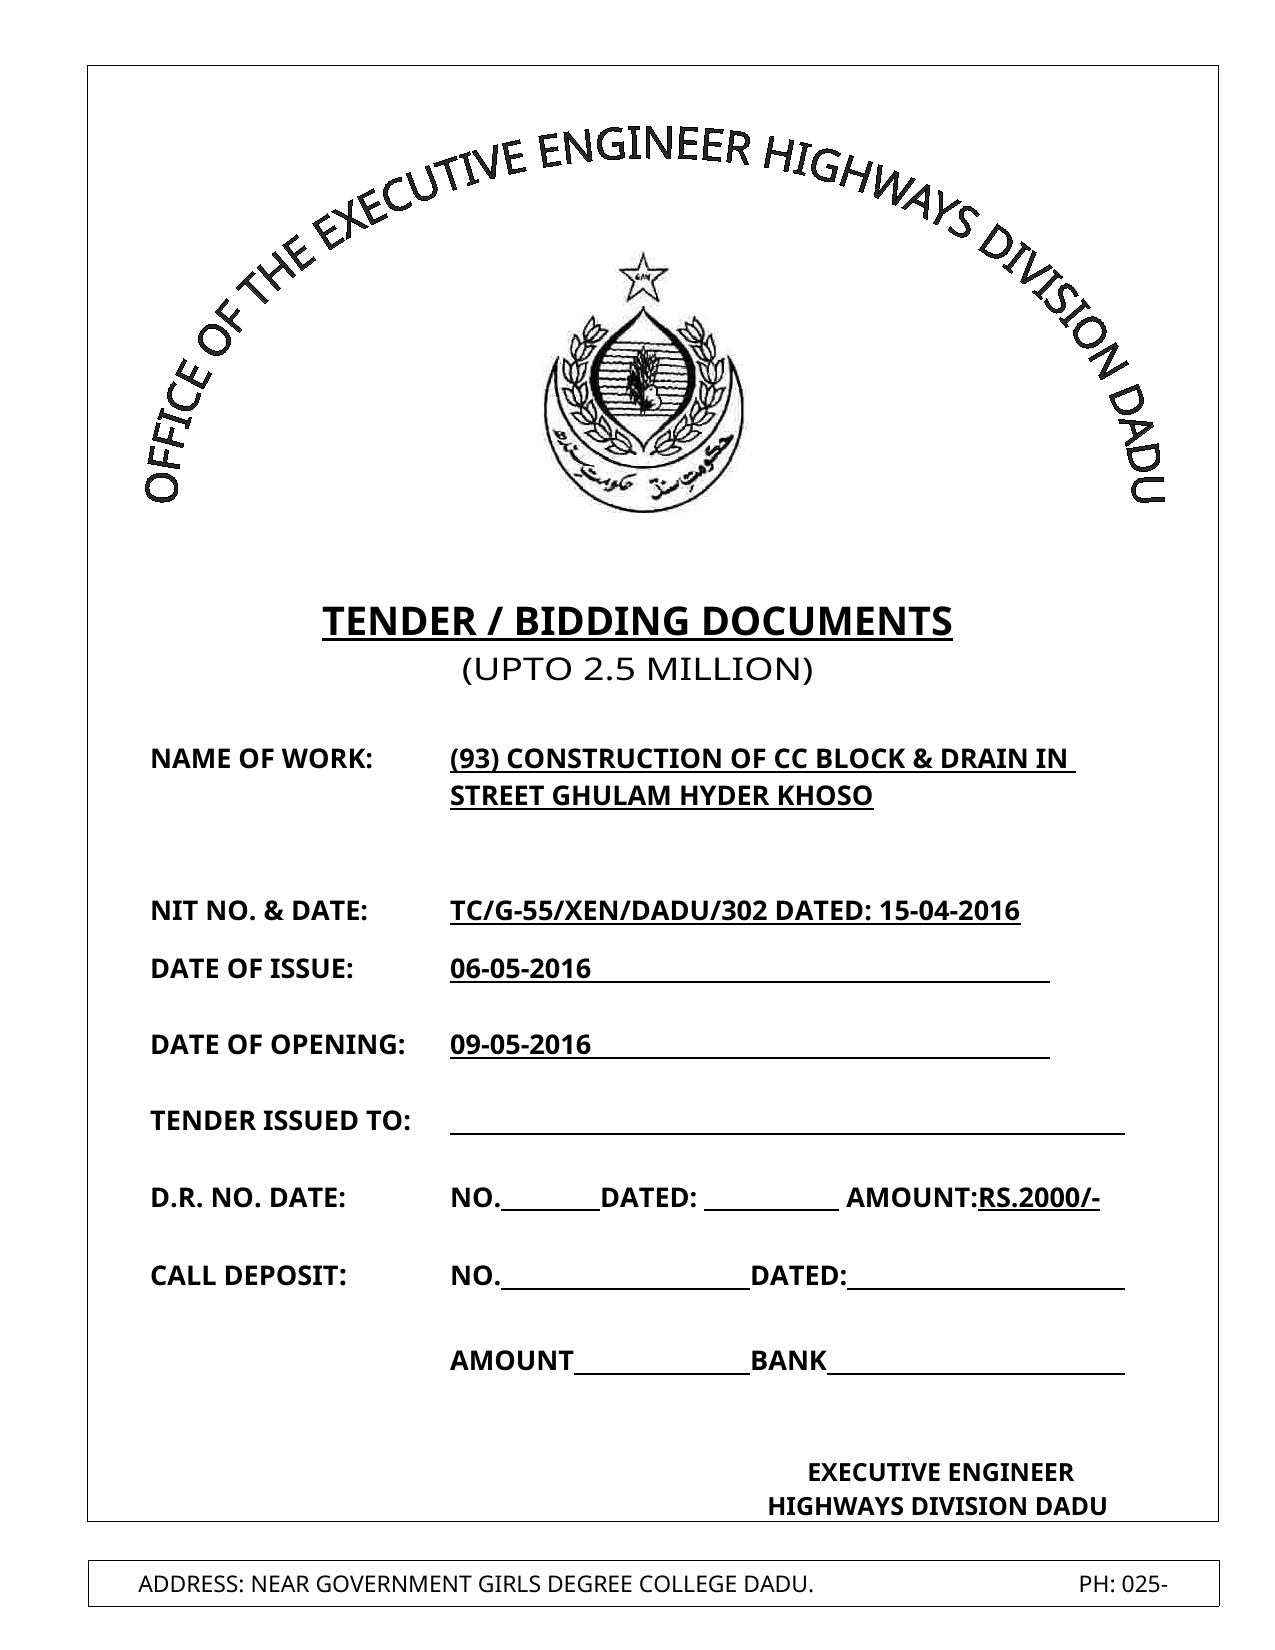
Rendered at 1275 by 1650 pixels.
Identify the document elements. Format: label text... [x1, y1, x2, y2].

text NIT NO. & DATE: TC/G-55/XEN/DADU/302 DATED: 15-04-2016 [150, 892, 1125, 929]
text TENDER ISSUED TO: [150, 1102, 1125, 1139]
text DATE OF OPENING: 09-05-2016 [150, 1026, 1125, 1063]
text AMOUNT BANK [150, 1342, 1125, 1378]
text HIGHWAYS DIVISION DADU [750, 1488, 1125, 1522]
text DATE OF ISSUE: 06-05-2016 [150, 949, 1125, 986]
text CALL DEPOSIT: NO. DATED: [150, 1254, 1125, 1294]
text EXECUTIVE ENGINEER [750, 1454, 1125, 1488]
text D.R. NO. DATE: NO. DATED: AMOUNT:RS.2000/- [150, 1178, 1125, 1215]
text TENDER / BIDDING DOCUMENTS [150, 593, 1125, 647]
text NAME OF WORK: (93) Construction of CC Block & Drain in Street Ghulam Hyder Khoso [150, 739, 1125, 813]
text (UPTO 2.5 MILLION) [150, 647, 1125, 689]
picture [540, 250, 749, 519]
